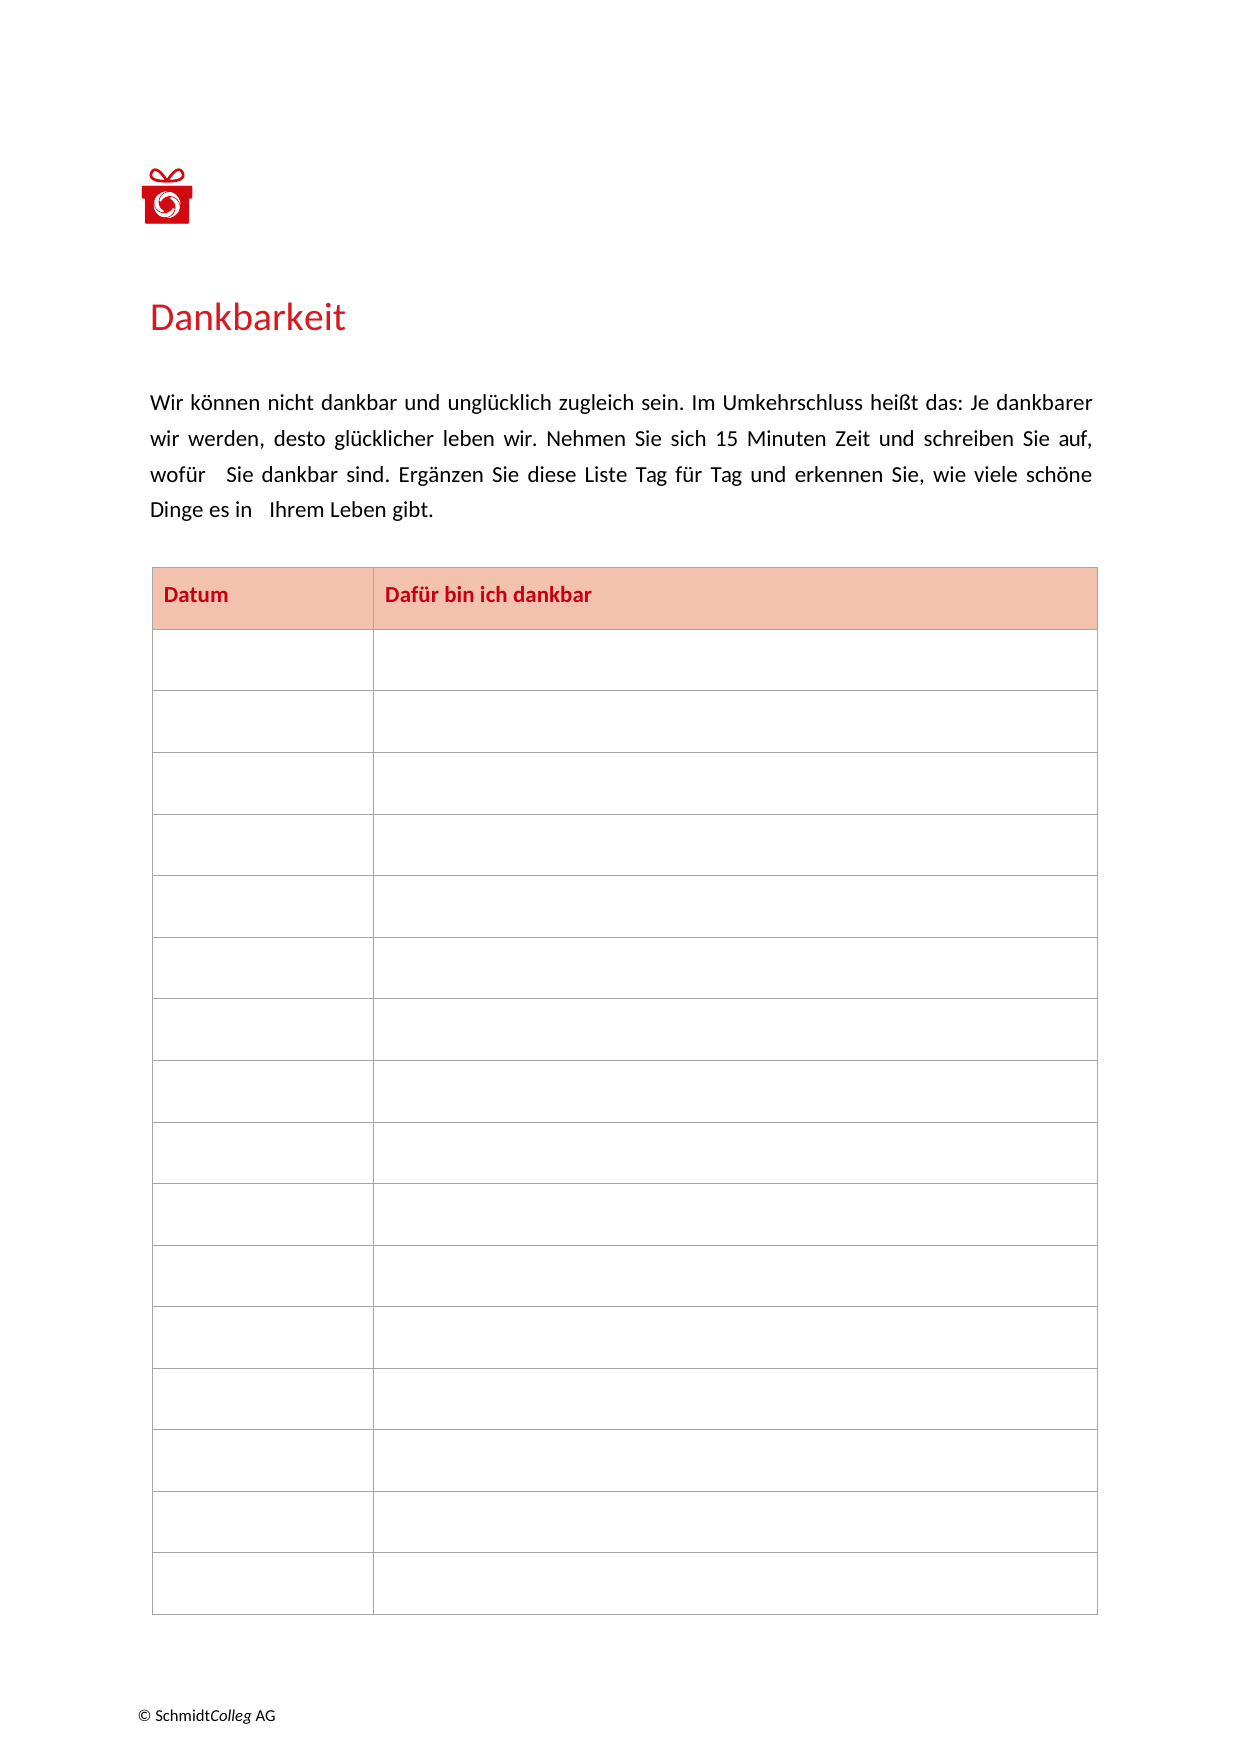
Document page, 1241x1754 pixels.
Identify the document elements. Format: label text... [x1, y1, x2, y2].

table_cell [374, 1061, 1097, 1121]
table_cell [153, 1430, 373, 1491]
table_cell [153, 1184, 373, 1244]
table_cell [374, 1430, 1097, 1491]
table_cell [153, 815, 373, 875]
table_cell [153, 938, 373, 998]
table_cell [374, 691, 1097, 752]
table_cell [374, 815, 1097, 875]
table_cell [374, 1553, 1097, 1614]
table_cell [374, 1307, 1097, 1368]
table_cell [153, 1123, 373, 1183]
table_cell [153, 1246, 373, 1306]
table_cell [153, 753, 373, 813]
table_cell [374, 938, 1097, 998]
table_cell [153, 876, 373, 937]
table_cell [153, 630, 373, 690]
table_cell [153, 1307, 373, 1368]
table_cell [153, 1061, 373, 1121]
table_cell [374, 999, 1097, 1060]
table_cell [374, 753, 1097, 813]
table_cell [153, 1369, 373, 1429]
table_cell [153, 1492, 373, 1552]
table_cell [374, 1369, 1097, 1429]
table_cell [153, 999, 373, 1060]
text Dankbarkeit [150, 243, 1209, 340]
table_header Datum [153, 568, 373, 629]
table_cell [374, 1492, 1097, 1552]
table_cell [374, 876, 1097, 937]
table_cell [374, 1123, 1097, 1183]
text Wir können nicht dankbar und unglücklich zugleich sein. Im Umkehrschluss heißt das: Je dankbarer wir werden, desto glücklicher leben wir. Nehmen Sie sich 15 Minuten Zeit und schreiben Sie auf, wofür Sie dankbar sind. Ergänzen Sie diese Liste Tag für Tag und erkennen Sie, wie viele schöne Dinge es in Ihrem Leben gibt. [150, 388, 1093, 524]
picture [137, 166, 197, 226]
table_cell [374, 1246, 1097, 1306]
table_cell [153, 1553, 373, 1614]
table_header Dafür bin ich dankbar [374, 568, 1097, 629]
table_cell [374, 1184, 1097, 1244]
table_cell [374, 630, 1097, 690]
table_cell [153, 691, 373, 752]
